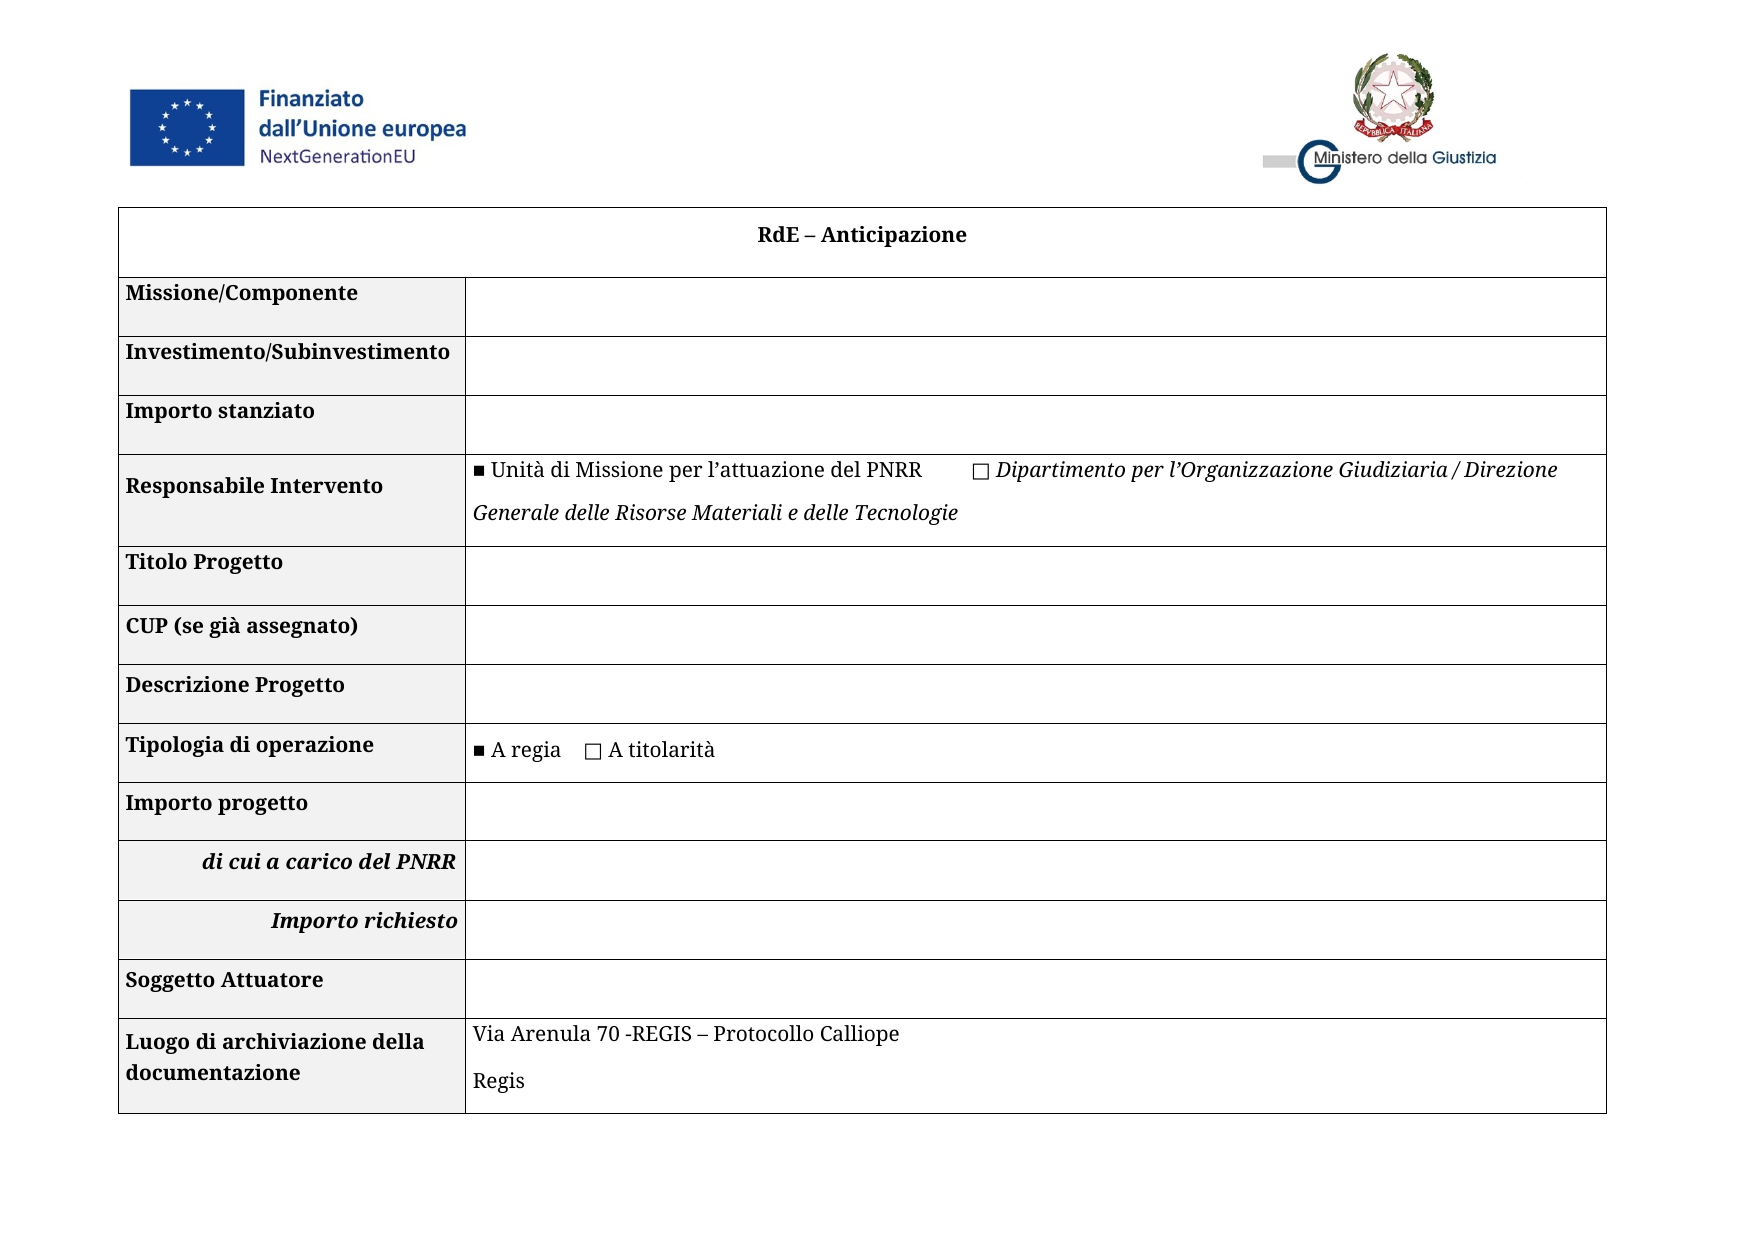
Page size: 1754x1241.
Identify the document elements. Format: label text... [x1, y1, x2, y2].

table_cell [466, 901, 1606, 958]
table_cell Investimento/Subinvestimento [119, 337, 465, 395]
table_cell Importo richiesto [119, 901, 465, 958]
table_header RdE – Anticipazione [119, 208, 1606, 277]
table_cell Titolo Progetto [119, 547, 465, 605]
table_cell Importo stanziato [119, 396, 465, 454]
table_cell Soggetto Attuatore [119, 960, 465, 1018]
table_cell CUP (se già assegnato) [119, 606, 465, 664]
table_cell [466, 606, 1606, 664]
table_cell [466, 396, 1606, 454]
table_cell Importo progetto [119, 783, 465, 840]
table_cell [466, 337, 1606, 395]
picture [1200, 41, 1605, 207]
table_cell Tipologia di operazione [119, 724, 465, 782]
table_cell Responsabile Intervento [119, 455, 465, 546]
picture [118, 80, 485, 176]
table_cell Via Arenula 70 -REGIS – Protocollo Calliope Regis [466, 1019, 1606, 1113]
table_cell ■ Unità di Missione per l’attuazione del PNRR □ Dipartimento per l’Organizzazione Giudiziaria / Direzione Generale delle Risorse Materiali e delle Tecnologie [466, 455, 1606, 546]
table_cell [466, 783, 1606, 840]
table_cell [466, 841, 1606, 899]
table_cell ■ A regia □ A titolarità [466, 724, 1606, 782]
table_cell di cui a carico del PNRR [119, 841, 465, 899]
table_cell [466, 278, 1606, 336]
table_cell Descrizione Progetto [119, 665, 465, 723]
table_cell [466, 665, 1606, 723]
table_cell [466, 547, 1606, 605]
table_cell Missione/Componente [119, 278, 465, 336]
table_cell [466, 960, 1606, 1018]
table_cell Luogo di archiviazione della documentazione [119, 1019, 465, 1113]
